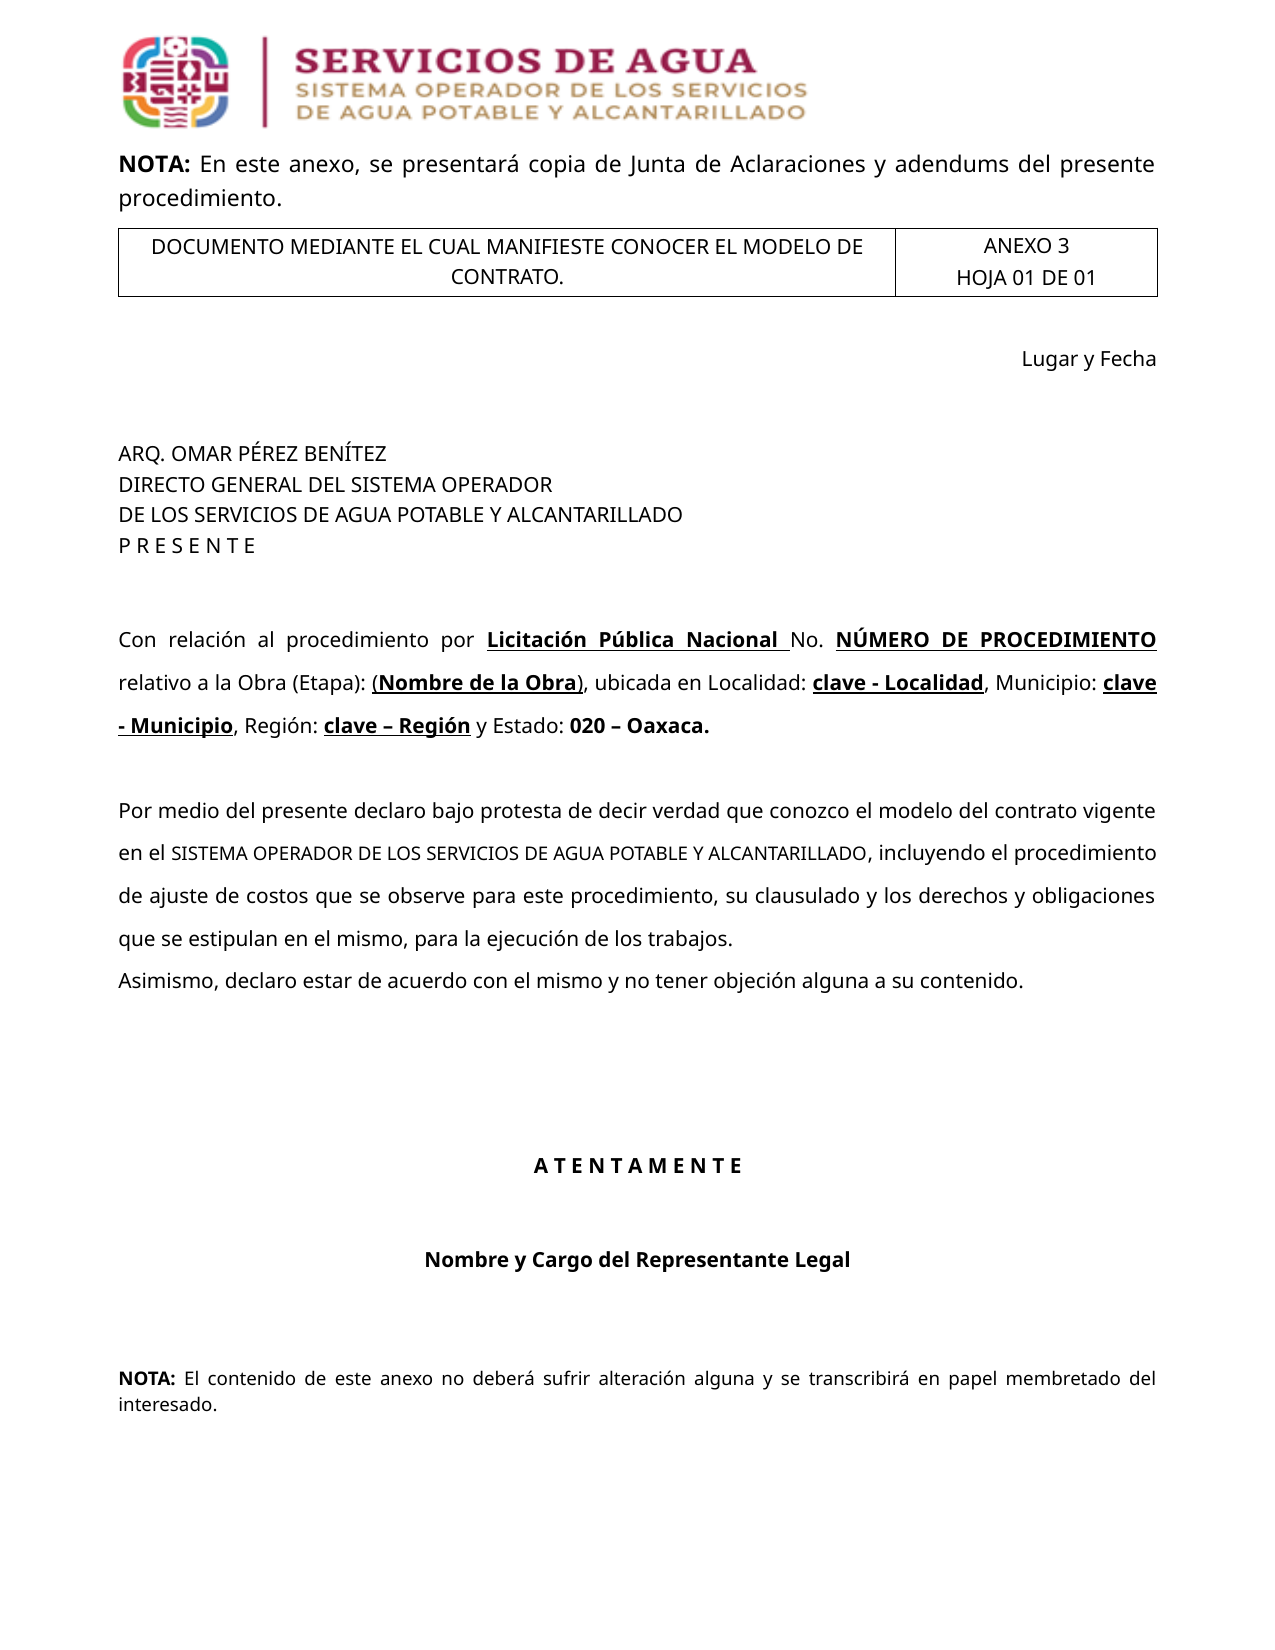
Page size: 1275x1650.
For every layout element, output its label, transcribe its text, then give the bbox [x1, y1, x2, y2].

text NOTA: En este anexo, se presentará copia de Junta de Aclaraciones y adendums del presente procedimiento. [118, 148, 1157, 213]
picture [118, 26, 816, 144]
text DIRECTO GENERAL DEL SISTEMA OPERADOR [118, 470, 1157, 498]
text NOTA: El contenido de este anexo no deberá sufrir alteración alguna y se transcribirá en papel membretado del interesado. [118, 1366, 1157, 1417]
text Por medio del presente declaro bajo protesta de decir verdad que conozco el modelo del contrato vigente en el SISTEMA OPERADOR DE LOS SERVICIOS DE AGUA POTABLE Y ALCANTARILLADO, incluyendo el procedimiento de ajuste de costos que se observe para este procedimiento, su clausulado y los derechos y obligaciones que se estipulan en el mismo, para la ejecución de los trabajos. [118, 796, 1157, 952]
table_header ANEXO 3 HOJA 01 DE 01 [896, 229, 1157, 296]
text P R E S E N T E [118, 531, 1157, 559]
text A T E N T A M E N T E [118, 1151, 1157, 1179]
table_header DOCUMENTO MEDIANTE EL CUAL MANIFIESTE CONOCER EL MODELO DE CONTRATO. [119, 229, 895, 296]
text Con relación al procedimiento por Licitación Pública Nacional No. NÚMERO DE PROCEDIMIENTO relativo a la Obra (Etapa): (Nombre de la Obra), ubicada en Localidad: clave - Localidad, Municipio: clave - Municipio, Región: clave – Región y Estado: 020 – Oaxaca. [118, 626, 1157, 739]
text Lugar y Fecha [118, 344, 1157, 373]
text Nombre y Cargo del Representante Legal [118, 1245, 1157, 1274]
text ARQ. OMAR PÉREZ BENÍTEZ [118, 439, 1157, 467]
text DE LOS SERVICIOS DE AGUA POTABLE Y ALCANTARILLADO [118, 500, 1157, 529]
text Asimismo, declaro estar de acuerdo con el mismo y no tener objeción alguna a su contenido. [118, 966, 1157, 995]
